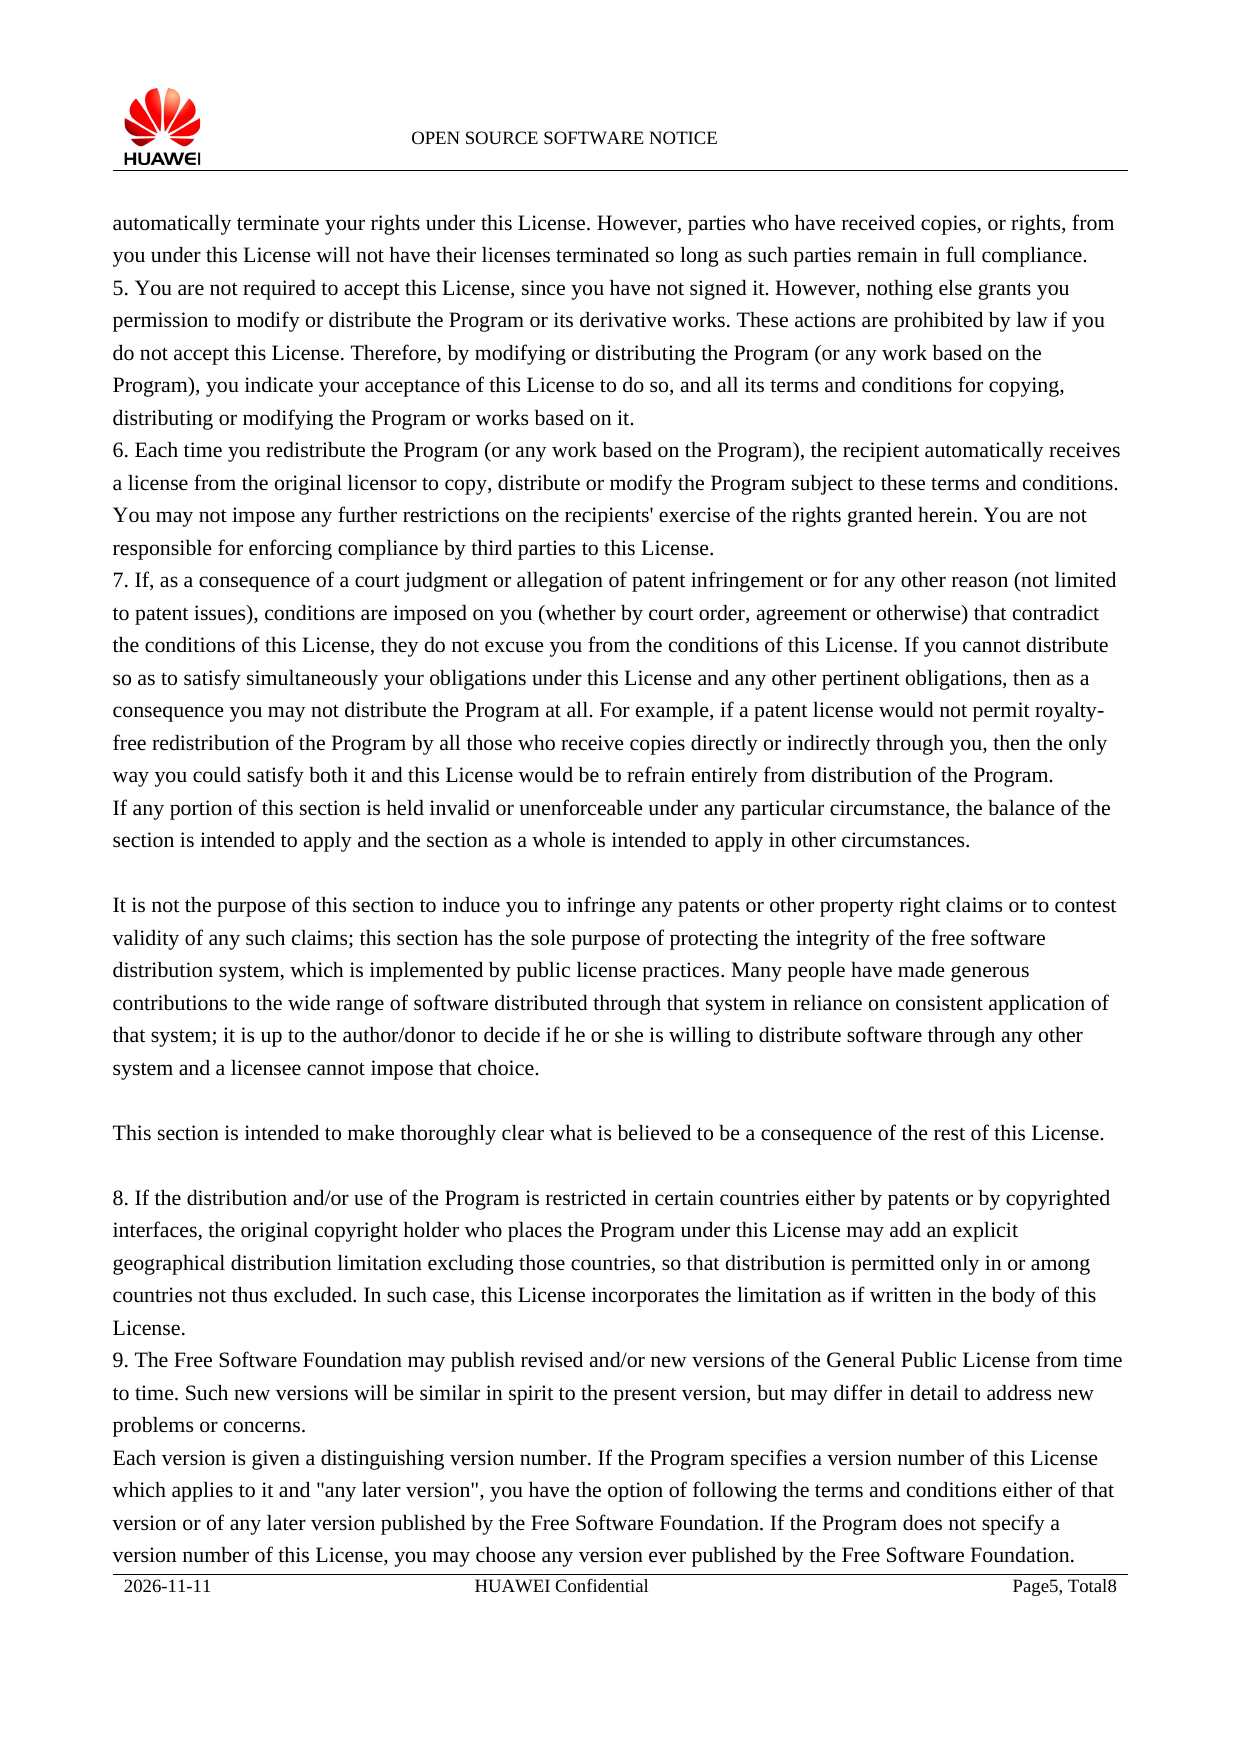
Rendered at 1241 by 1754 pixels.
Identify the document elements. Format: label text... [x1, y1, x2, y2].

picture [124, 88, 201, 165]
